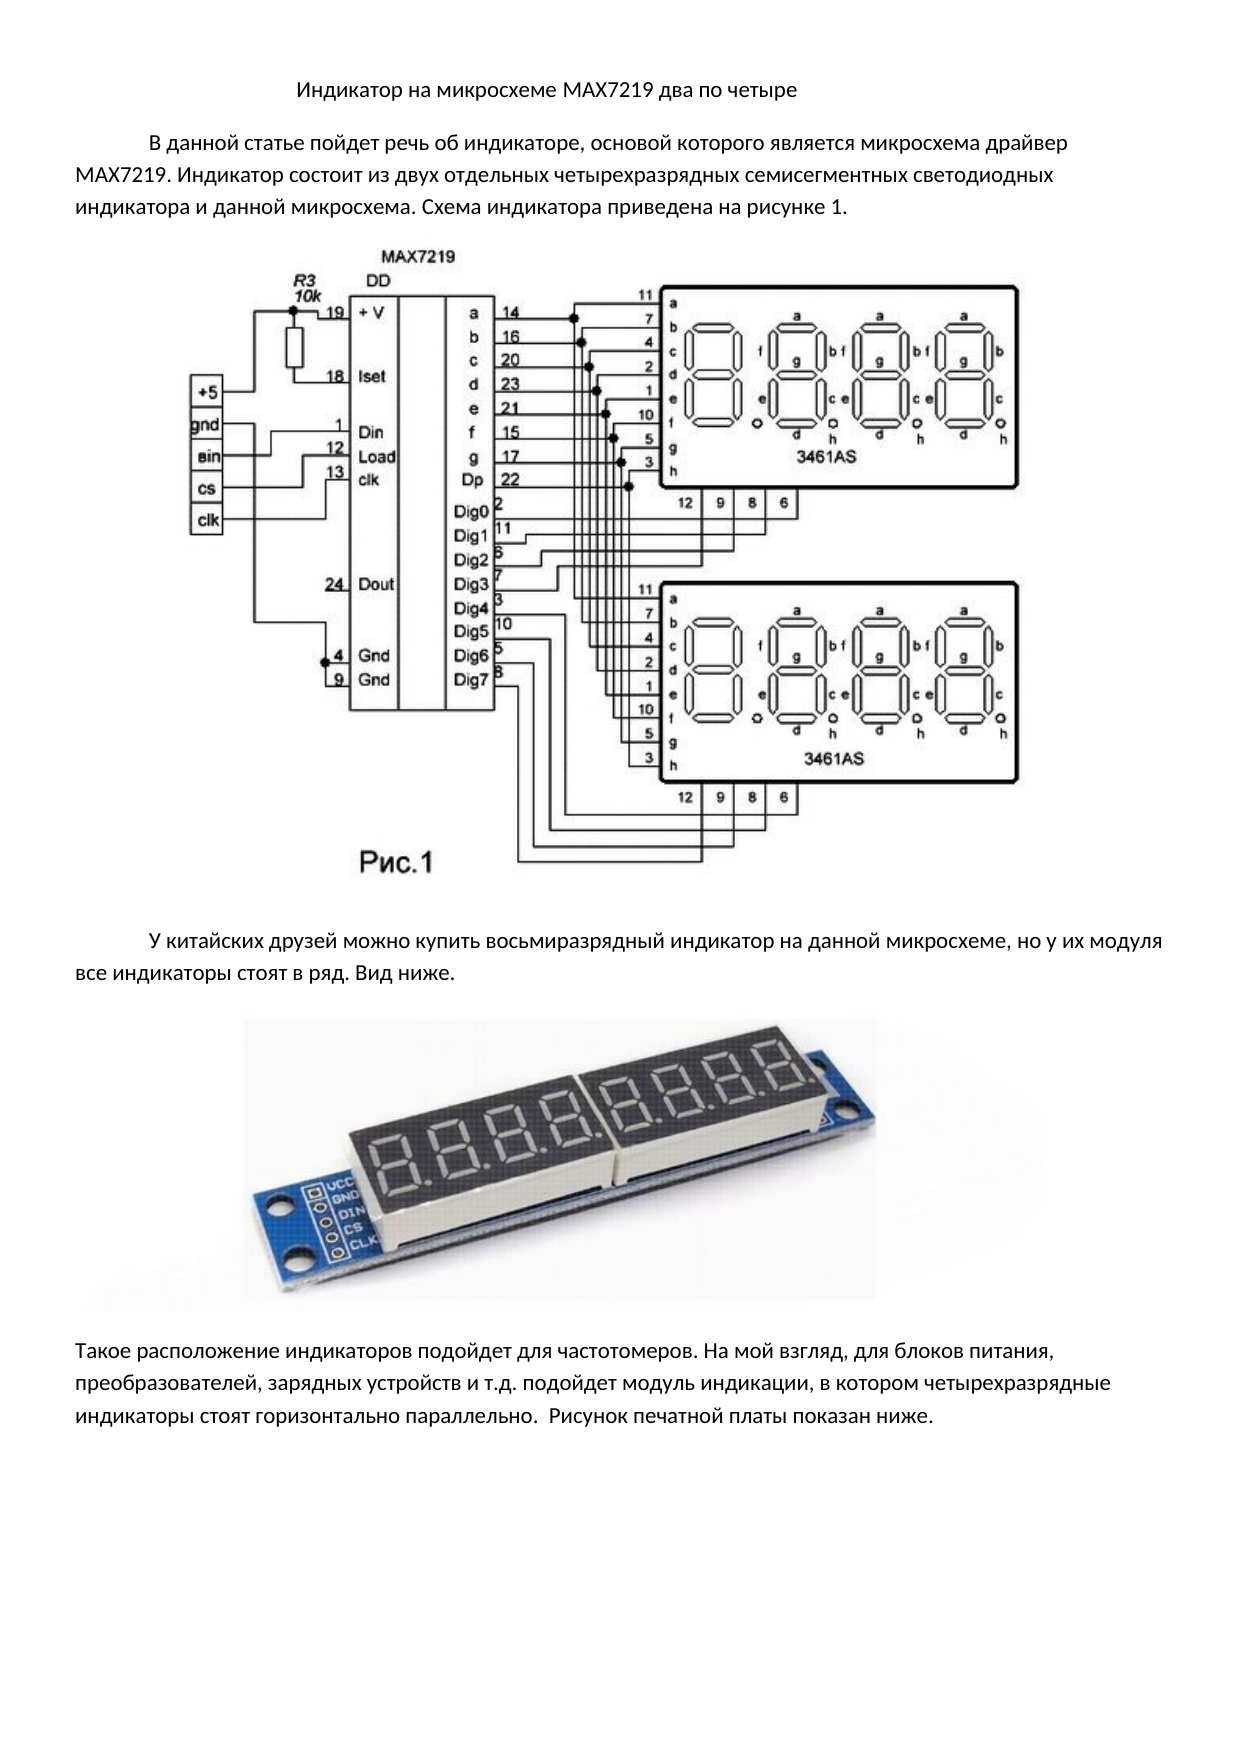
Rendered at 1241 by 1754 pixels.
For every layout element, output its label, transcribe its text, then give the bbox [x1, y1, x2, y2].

text Индикатор на микросхеме MAX7219 два по четыре [222, 75, 1165, 103]
picture [75, 1011, 1046, 1312]
text У китайских друзей можно купить восьмиразрядный индикатор на данной микросхеме, но у их модуля все индикаторы стоят в ряд. Вид ниже. [75, 926, 1165, 986]
text Такое расположение индикаторов подойдет для частотомеров. На мой взгляд, для блоков питания, преобразователей, зарядных устройств и т.д. подойдет модуль индикации, в котором четырехразрядные индикаторы стоят горизонтально параллельно. Рисунок печатной платы показан ниже. [75, 1336, 1165, 1429]
picture [75, 224, 1164, 902]
